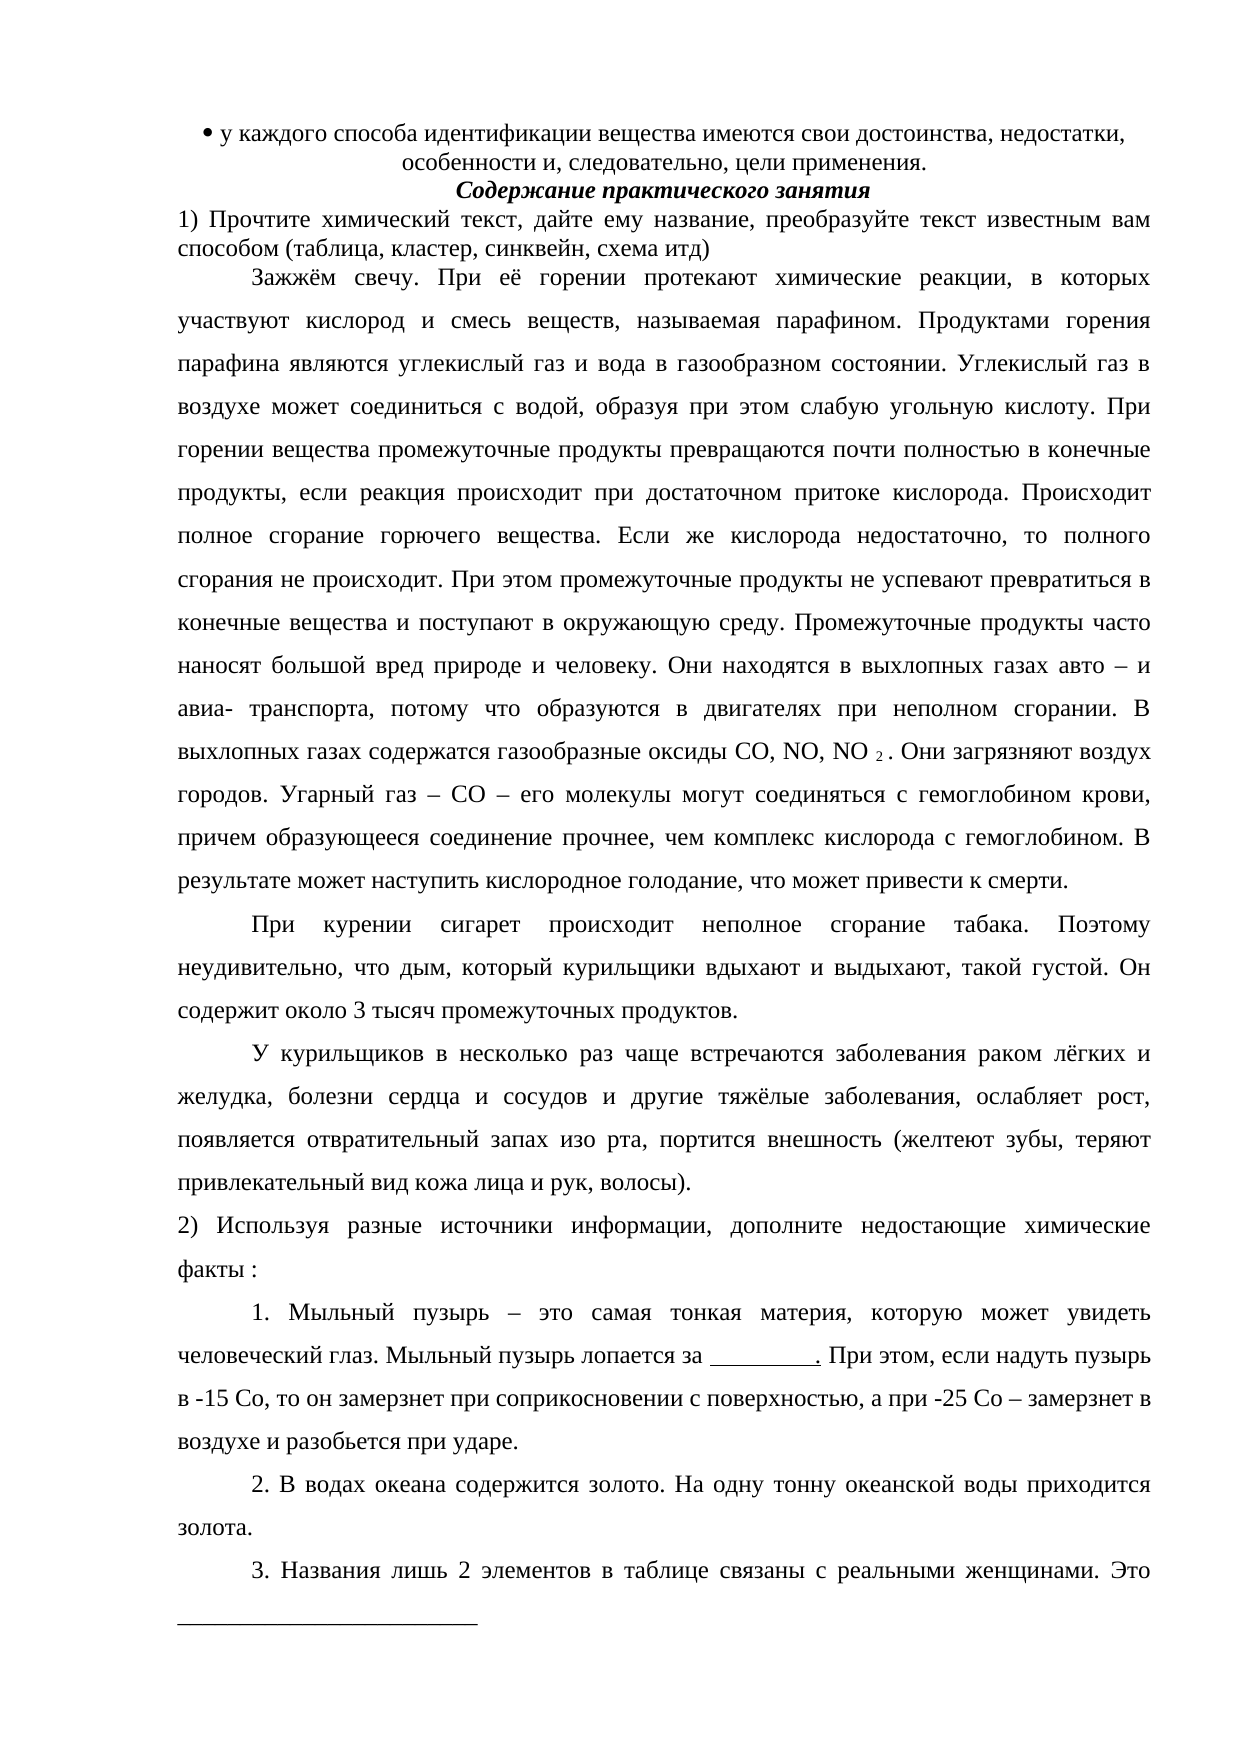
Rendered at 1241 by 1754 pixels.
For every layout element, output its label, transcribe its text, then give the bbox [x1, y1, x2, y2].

text Содержание практического занятия [177, 176, 1152, 204]
text Зажжём свечу. При её горении протекают химические реакции, в которых участвуют кислород и смесь веществ, называемая парафином. Продуктами горения парафина являются углекислый газ и вода в газообразном состоянии. Углекислый газ в воздухе может соединиться с водой, образуя при этом слабую угольную кислоту. При горении вещества промежуточные продукты превращаются почти полностью в конечные продукты, если реакция происходит при достаточном притоке кислорода. Происходит полное сгорание горючего вещества. Если же кислорода недостаточно, то полного сгорания не происходит. При этом промежуточные продукты не успевают превратиться в конечные вещества и поступают в окружающую среду. Промежуточные продукты часто наносят большой вред природе и человеку. Они находятся в выхлопных газах авто – и авиа- транспорта, потому что образуются в двигателях при неполном сгорании. В выхлопных газах содержатся газообразные оксиды CO, NO, NO 2 . Они загрязняют воздух городов. Угарный газ – СО – его молекулы могут соединяться с гемоглобином крови, причем образующееся соединение прочнее, чем комплекс кислорода с гемоглобином. В результате может наступить кислородное голодание, что может привести к смерти. [177, 262, 1152, 894]
text 1. Мыльный пузырь – это самая тонкая материя, которую может увидеть человеческий глаз. Мыльный пузырь лопается за . При этом, если надуть пузырь в -15 Со, то он замерзнет при соприкосновении с поверхностью, а при -25 Со – замерзнет в воздухе и разобьется при ударе. [177, 1297, 1152, 1455]
text У курильщиков в несколько раз чаще встречаются заболевания раком лёгких и желудка, болезни сердца и сосудов и другие тяжёлые заболевания, ослабляет рост, появляется отвратительный запах изо рта, портится внешность (желтеют зубы, теряют привлекательный вид кожа лица и рук, волосы). [177, 1038, 1152, 1196]
text 2) Используя разные источники информации, дополните недостающие химические факты : [177, 1211, 1152, 1282]
text 1) Прочтите химический текст, дайте ему название, преобразуйте текст известным вам способом (таблица, кластер, синквейн, схема итд) [177, 204, 1152, 262]
text 3. Названия лишь 2 элементов в таблице связаны с реальными женщинами. Это ________________________ [177, 1556, 1152, 1627]
text 2. В водах океана содержится золото. На одну тонну океанской воды приходится золота. [177, 1469, 1152, 1541]
text При курении сигарет происходит неполное сгорание табака. Поэтому неудивительно, что дым, который курильщики вдыхают и выдыхают, такой густой. Он содержит около 3 тысяч промежуточных продуктов. [177, 909, 1152, 1024]
text у каждого способа идентификации вещества имеются свои достоинства, недостатки, особенности и, следовательно, цели применения. [177, 118, 1152, 176]
